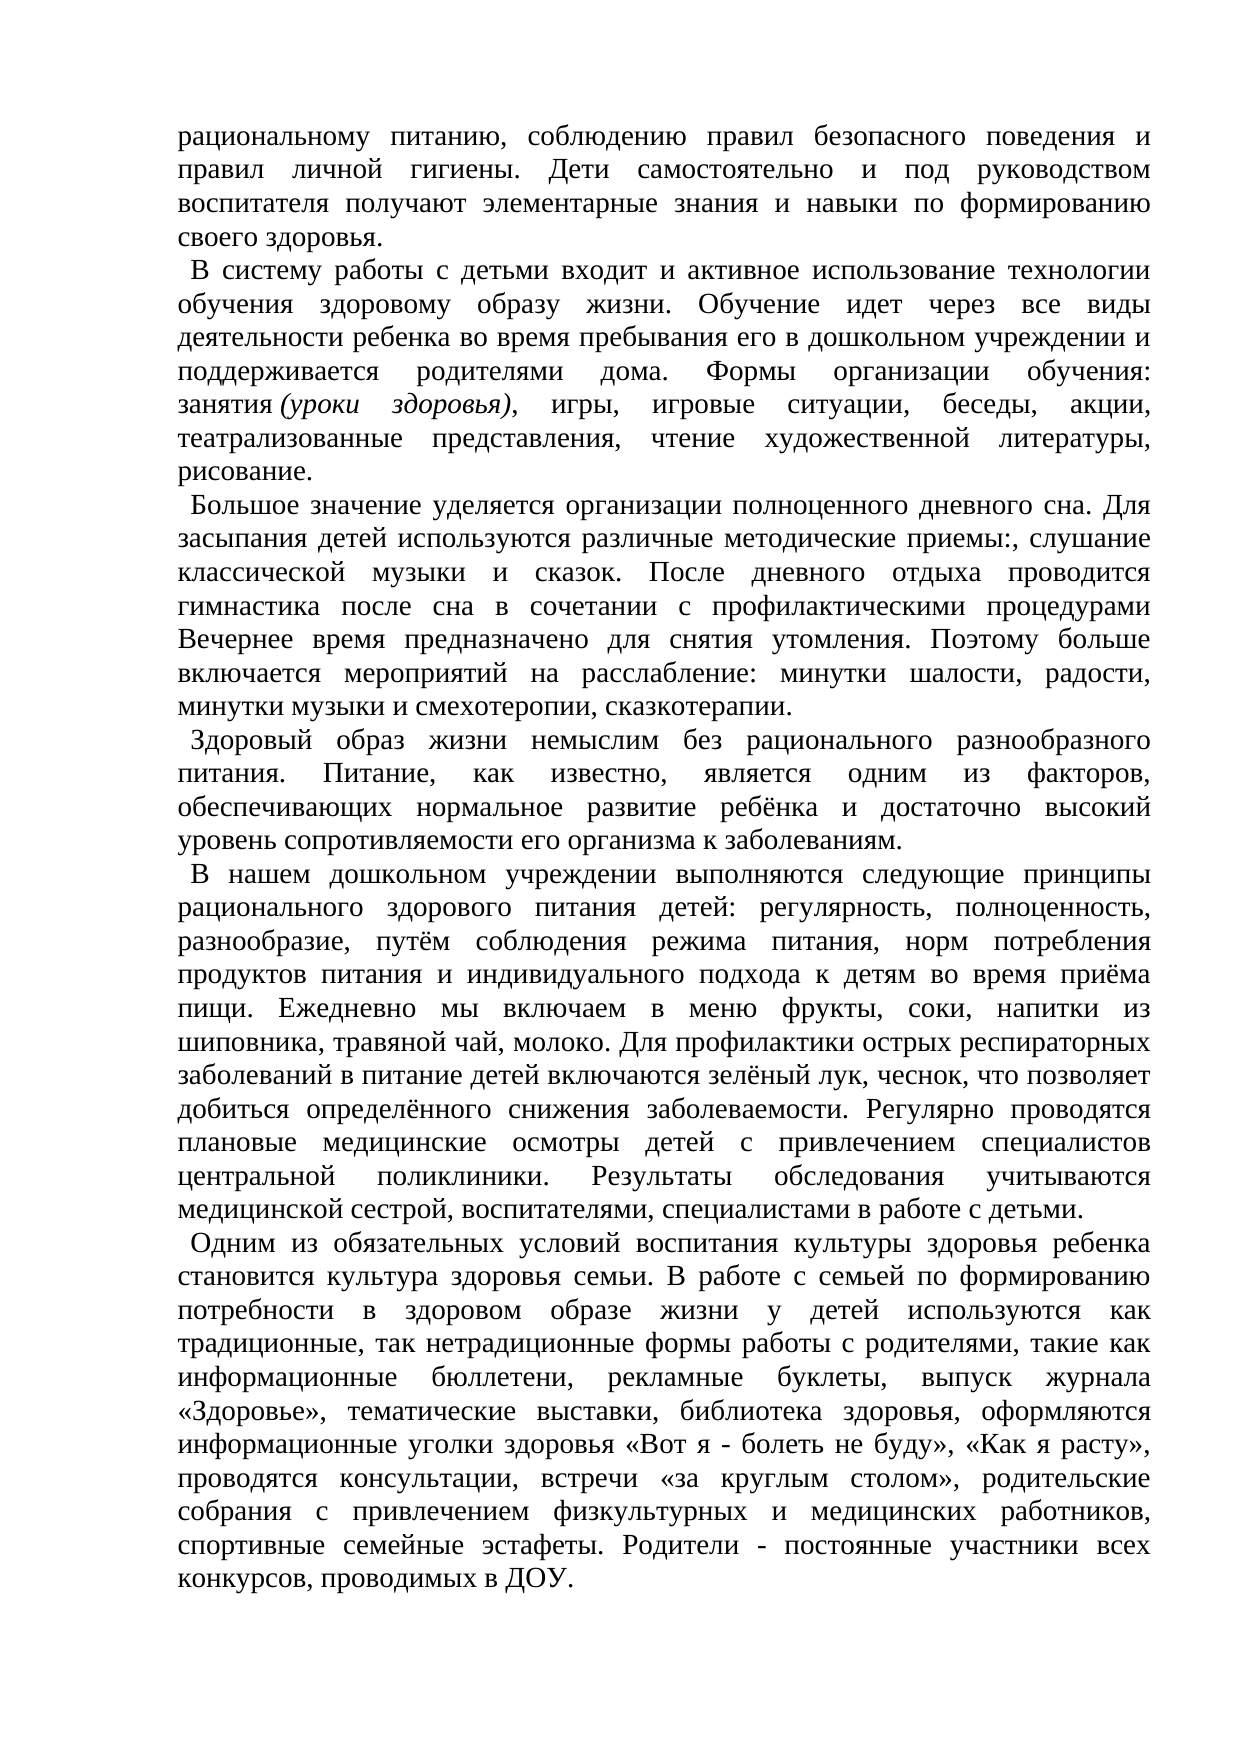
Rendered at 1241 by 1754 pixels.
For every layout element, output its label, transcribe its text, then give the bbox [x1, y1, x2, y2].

text В нашем дошкольном учреждении выполняются следующие принципы рационального здорового питания детей: регулярность, полноценность, разнообразие, путём соблюдения режима питания, норм потребления продуктов питания и индивидуального подхода к детям во время приёма пищи. Ежедневно мы включаем в меню фрукты, соки, напитки из шиповника, травяной чай, молоко. Для профилактики острых респираторных заболеваний в питание детей включаются зелёный лук, чеснок, что позволяет добиться определённого снижения заболеваемости. Регулярно проводятся плановые медицинские осмотры детей с привлечением специалистов центральной поликлиники. Результаты обследования учитываются медицинской сестрой, воспитателями, специалистами в работе с детьми. [177, 856, 1152, 1225]
text Здоровый образ жизни немыслим без рационального разнообразного питания. Питание, как известно, является одним из факторов, обеспечивающих нормальное развитие ребёнка и достаточно высокий уровень сопротивляемости его организма к заболеваниям. [177, 722, 1152, 856]
text Одним из обязательных условий воспитания культуры здоровья ребенка становится культура здоровья семьи. В работе с семьей по формированию потребности в здоровом образе жизни у детей используются как традиционные, так нетрадиционные формы работы с родителями, такие как информационные бюллетени, рекламные буклеты, выпуск журнала «Здоровье», тематические выставки, библиотека здоровья, оформляются информационные уголки здоровья «Вот я - болеть не буду», «Как я расту», проводятся консультации, встречи «за круглым столом», родительские собрания с привлечением физкультурных и медицинских работников, спортивные семейные эстафеты. Родители - постоянные участники всех конкурсов, проводимых в ДОУ. [177, 1225, 1152, 1594]
text Большое значение уделяется организации полноценного дневного сна. Для засыпания детей используются различные методические приемы:, слушание классической музыки и сказок. После дневного отдыха проводится гимнастика после сна в сочетании с профилактическими процедурами Вечернее время предназначено для снятия утомления. Поэтому больше включается мероприятий на расслабление: минутки шалости, радости, минутки музыки и смехотеропии, сказкотерапии. [177, 487, 1152, 722]
text В систему работы с детьми входит и активное использование технологии обучения здоровому образу жизни. Обучение идет через все виды деятельности ребенка во время пребывания его в дошкольном учреждении и поддерживается родителями дома. Формы организации обучения: занятия (уроки здоровья), игры, игровые ситуации, беседы, акции, театрализованные представления, чтение художественной литературы, рисование. [177, 252, 1152, 487]
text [177, 118, 1152, 252]
